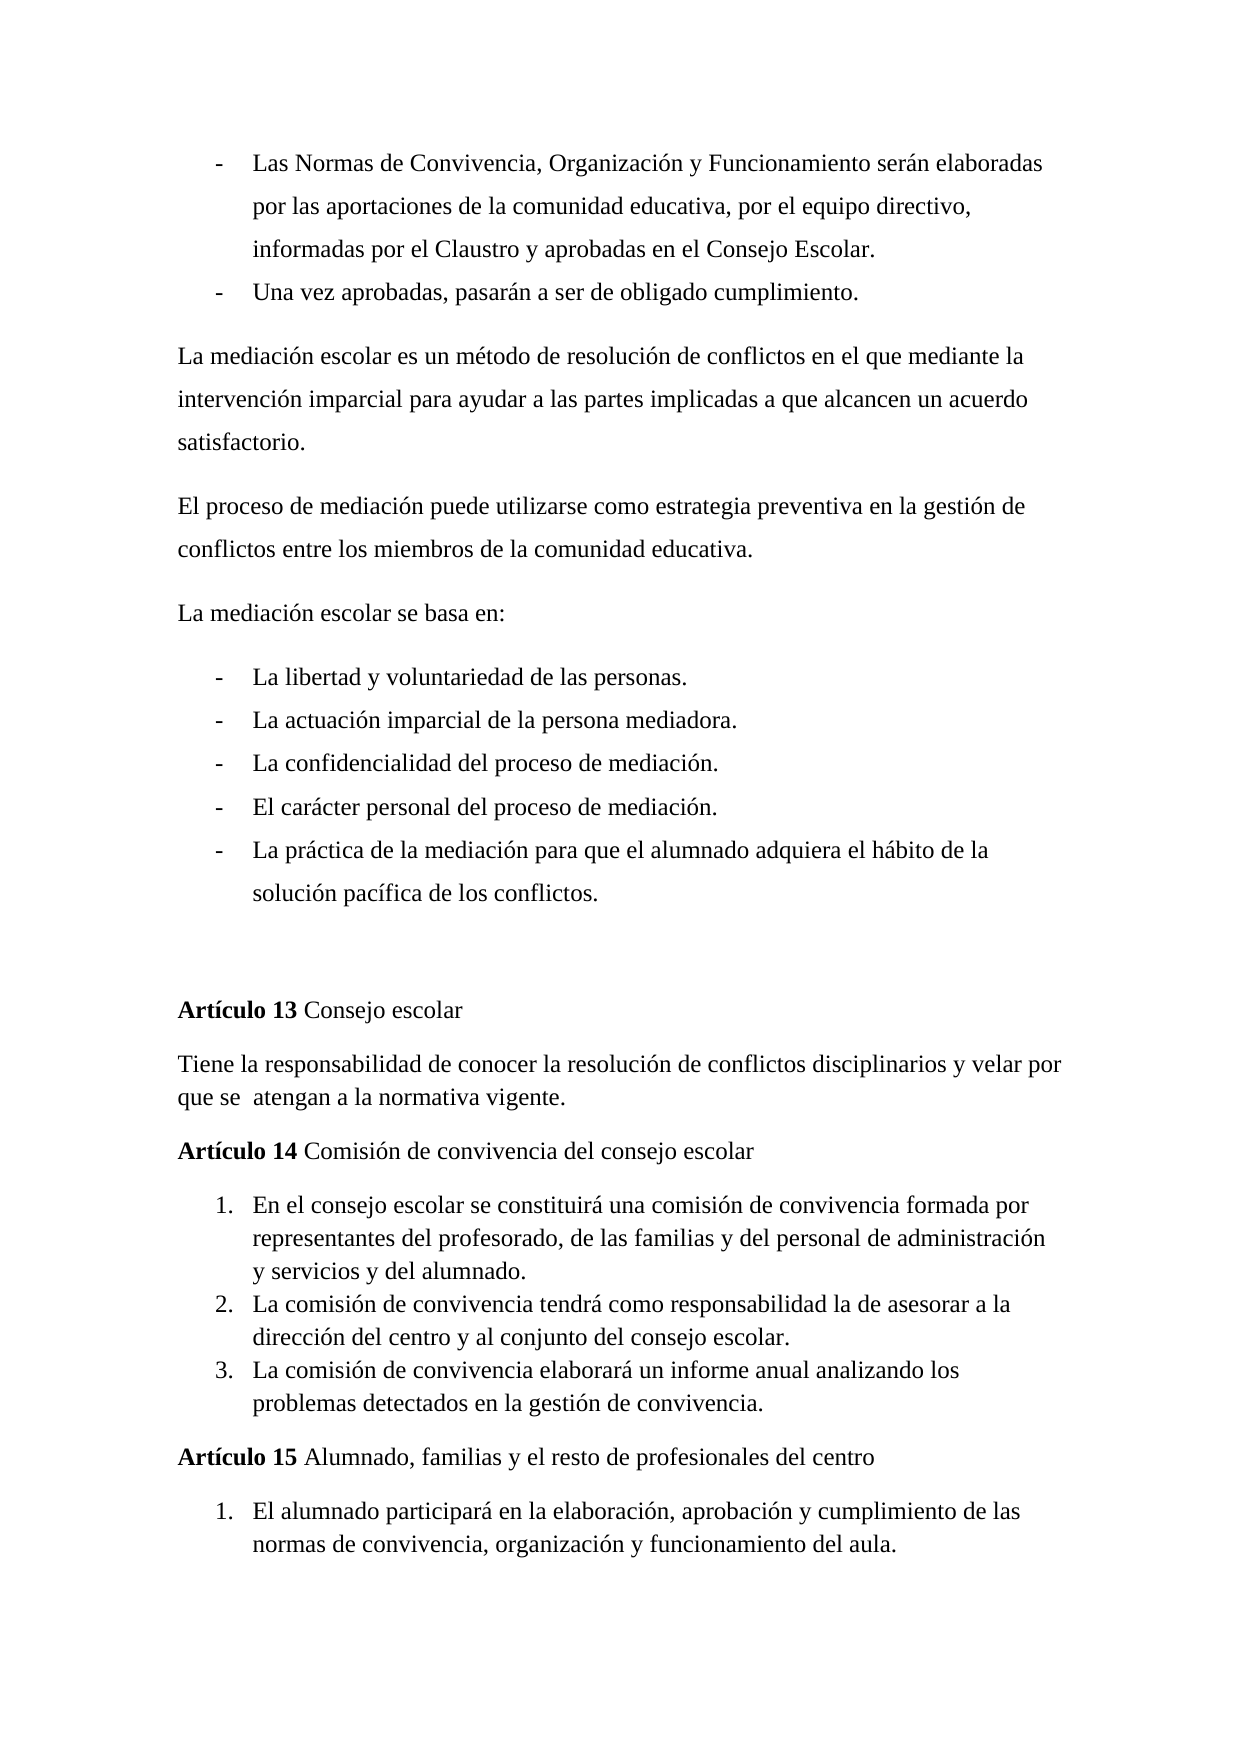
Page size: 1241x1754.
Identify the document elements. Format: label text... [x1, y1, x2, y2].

list Una vez aprobadas, pasarán a ser de obligado cumplimiento. [215, 277, 1063, 306]
list El alumnado participará en la elaboración, aprobación y cumplimiento de las normas de convivencia, organización y funcionamiento del aula. [215, 1496, 1063, 1558]
text Artículo 14 Comisión de convivencia del consejo escolar [177, 1136, 1063, 1165]
list La confidencialidad del proceso de mediación. [215, 748, 1063, 777]
list La comisión de convivencia elaborará un informe anual analizando los problemas detectados en la gestión de convivencia. [215, 1355, 1063, 1417]
text Artículo 13 Consejo escolar [177, 996, 1063, 1024]
text Tiene la responsabilidad de conocer la resolución de conflictos disciplinarios y velar por que se atengan a la normativa vigente. [177, 1049, 1063, 1111]
list La libertad y voluntariedad de las personas. [215, 662, 1063, 691]
list La actuación imparcial de la persona mediadora. [215, 705, 1063, 734]
list La comisión de convivencia tendrá como responsabilidad la de asesorar a la dirección del centro y al conjunto del consejo escolar. [215, 1289, 1063, 1351]
text La mediación escolar se basa en: [177, 598, 1063, 627]
list La práctica de la mediación para que el alumnado adquiera el hábito de la solución pacífica de los conflictos. [215, 835, 1063, 907]
list En el consejo escolar se constituirá una comisión de convivencia formada por representantes del profesorado, de las familias y del personal de administración y servicios y del alumnado. [215, 1190, 1063, 1285]
text Artículo 15 Alumnado, familias y el resto de profesionales del centro [177, 1442, 1063, 1471]
list Las Normas de Convivencia, Organización y Funcionamiento serán elaboradas por las aportaciones de la comunidad educativa, por el equipo directivo, informadas por el Claustro y aprobadas en el Consejo Escolar. [215, 148, 1063, 263]
list El carácter personal del proceso de mediación. [215, 792, 1063, 820]
text La mediación escolar es un método de resolución de conflictos en el que mediante la intervención imparcial para ayudar a las partes implicadas a que alcancen un acuerdo satisfactorio. [177, 341, 1063, 456]
text El proceso de mediación puede utilizarse como estrategia preventiva en la gestión de conflictos entre los miembros de la comunidad educativa. [177, 491, 1063, 563]
